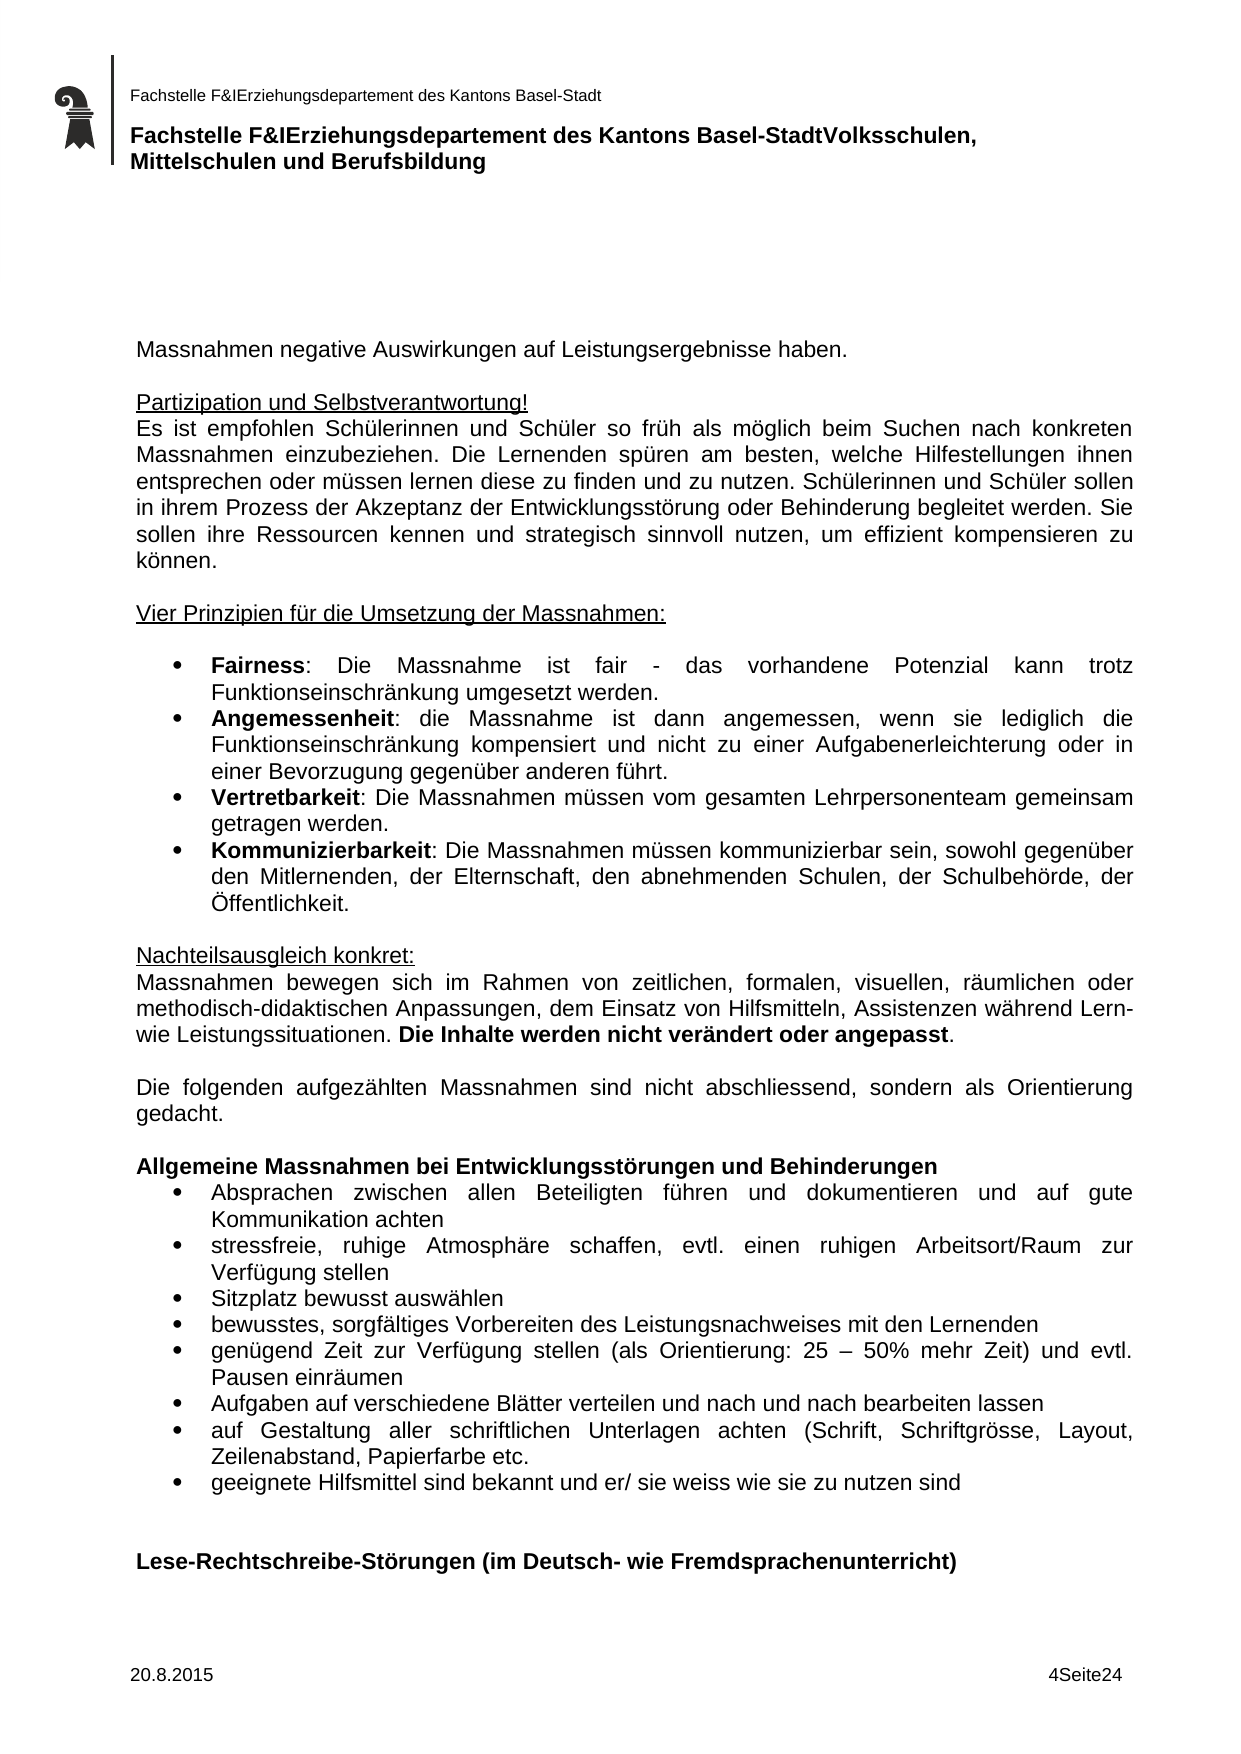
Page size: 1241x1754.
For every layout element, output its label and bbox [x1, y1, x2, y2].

table_header [130, 311, 1140, 1597]
